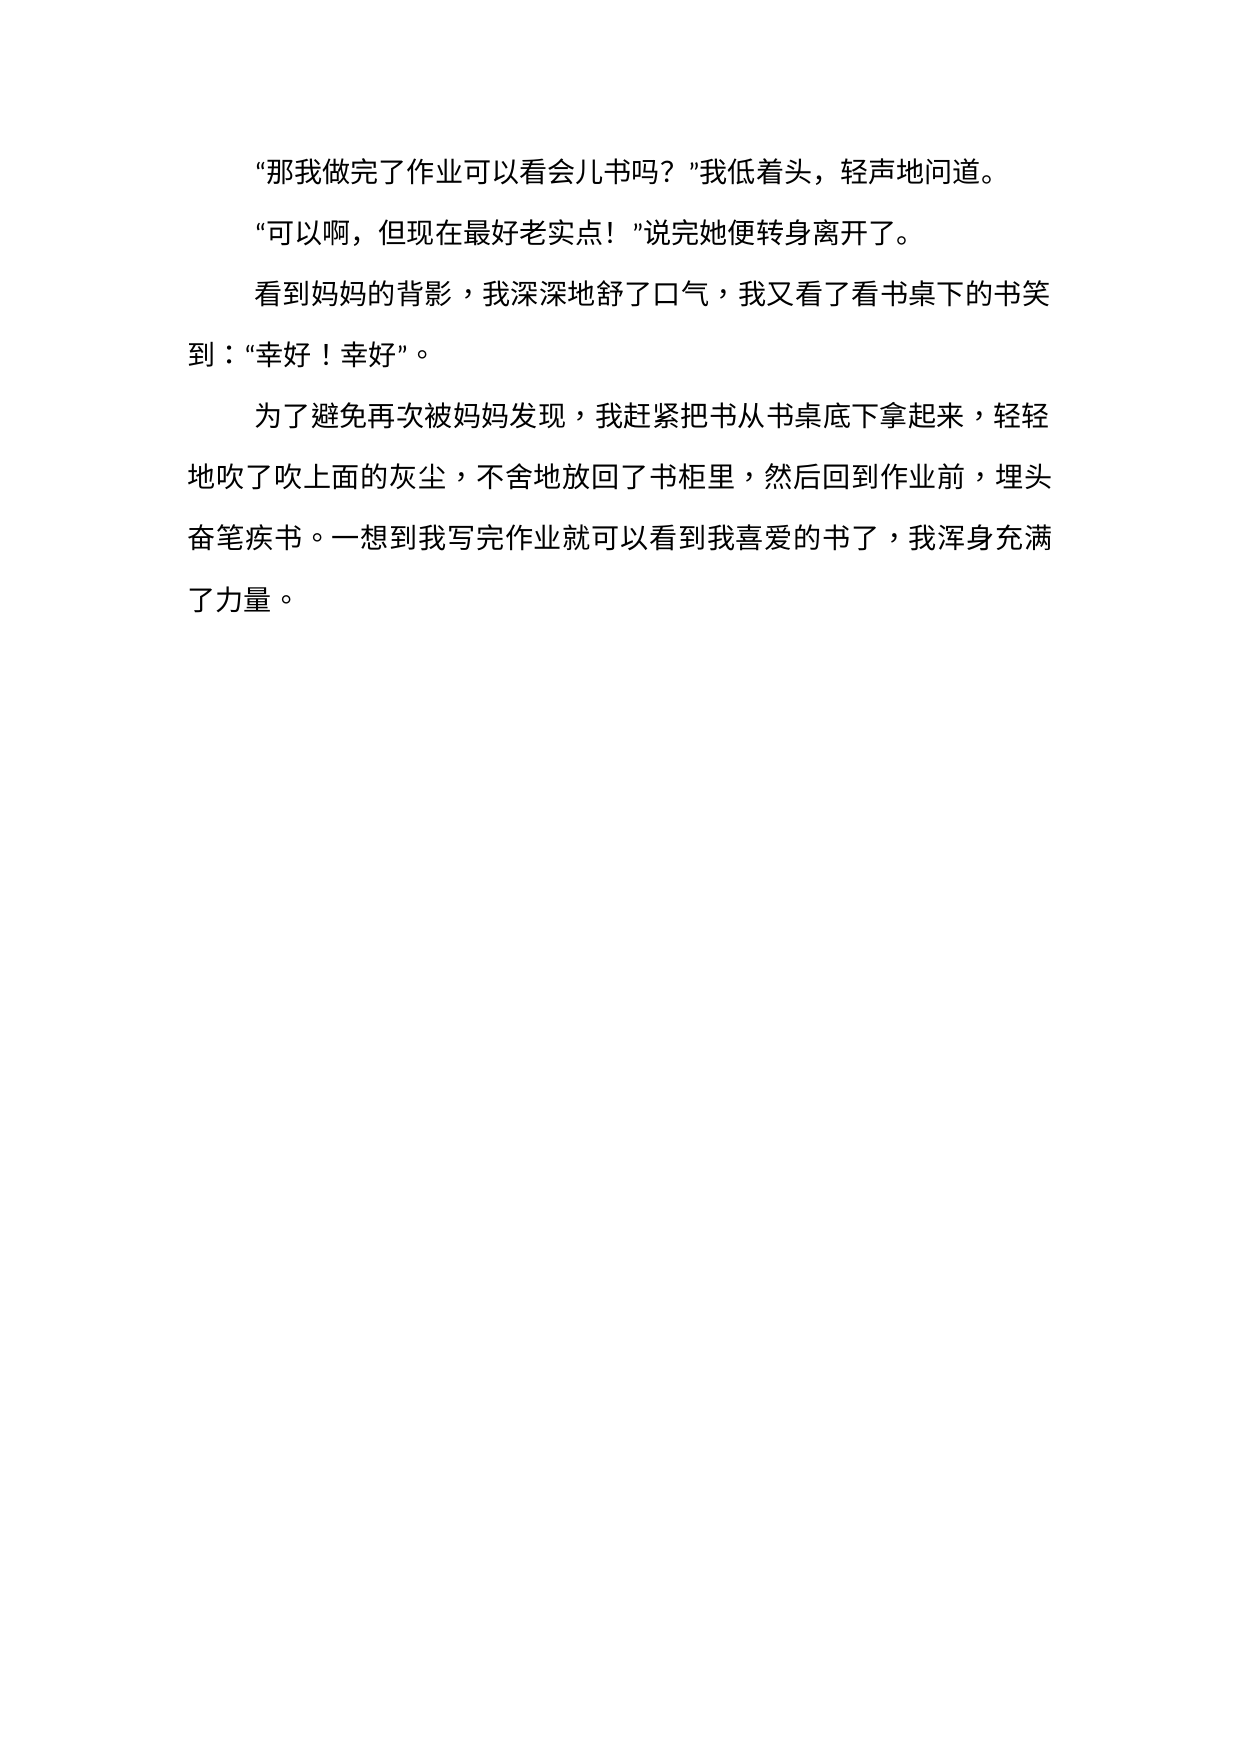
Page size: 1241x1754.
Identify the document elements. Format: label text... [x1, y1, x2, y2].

text 为了避免再次被妈妈发现，我赶紧把书从书桌底下拿起来，轻轻地吹了吹上面的灰尘，不舍地放回了书柜里，然后回到作业前，埋头奋笔疾书。一想到我写完作业就可以看到我喜爱的书了，我浑身充满了力量。 [187, 394, 1053, 618]
text 看到妈妈的背影，我深深地舒了口气，我又看了看书桌下的书笑到：“幸好！幸好”。 [187, 272, 1053, 374]
text “可以啊，但现在最好老实点！”说完她便转身离开了。 [187, 211, 1053, 252]
text “那我做完了作业可以看会儿书吗？”我低着头，轻声地问道。 [187, 150, 1053, 191]
